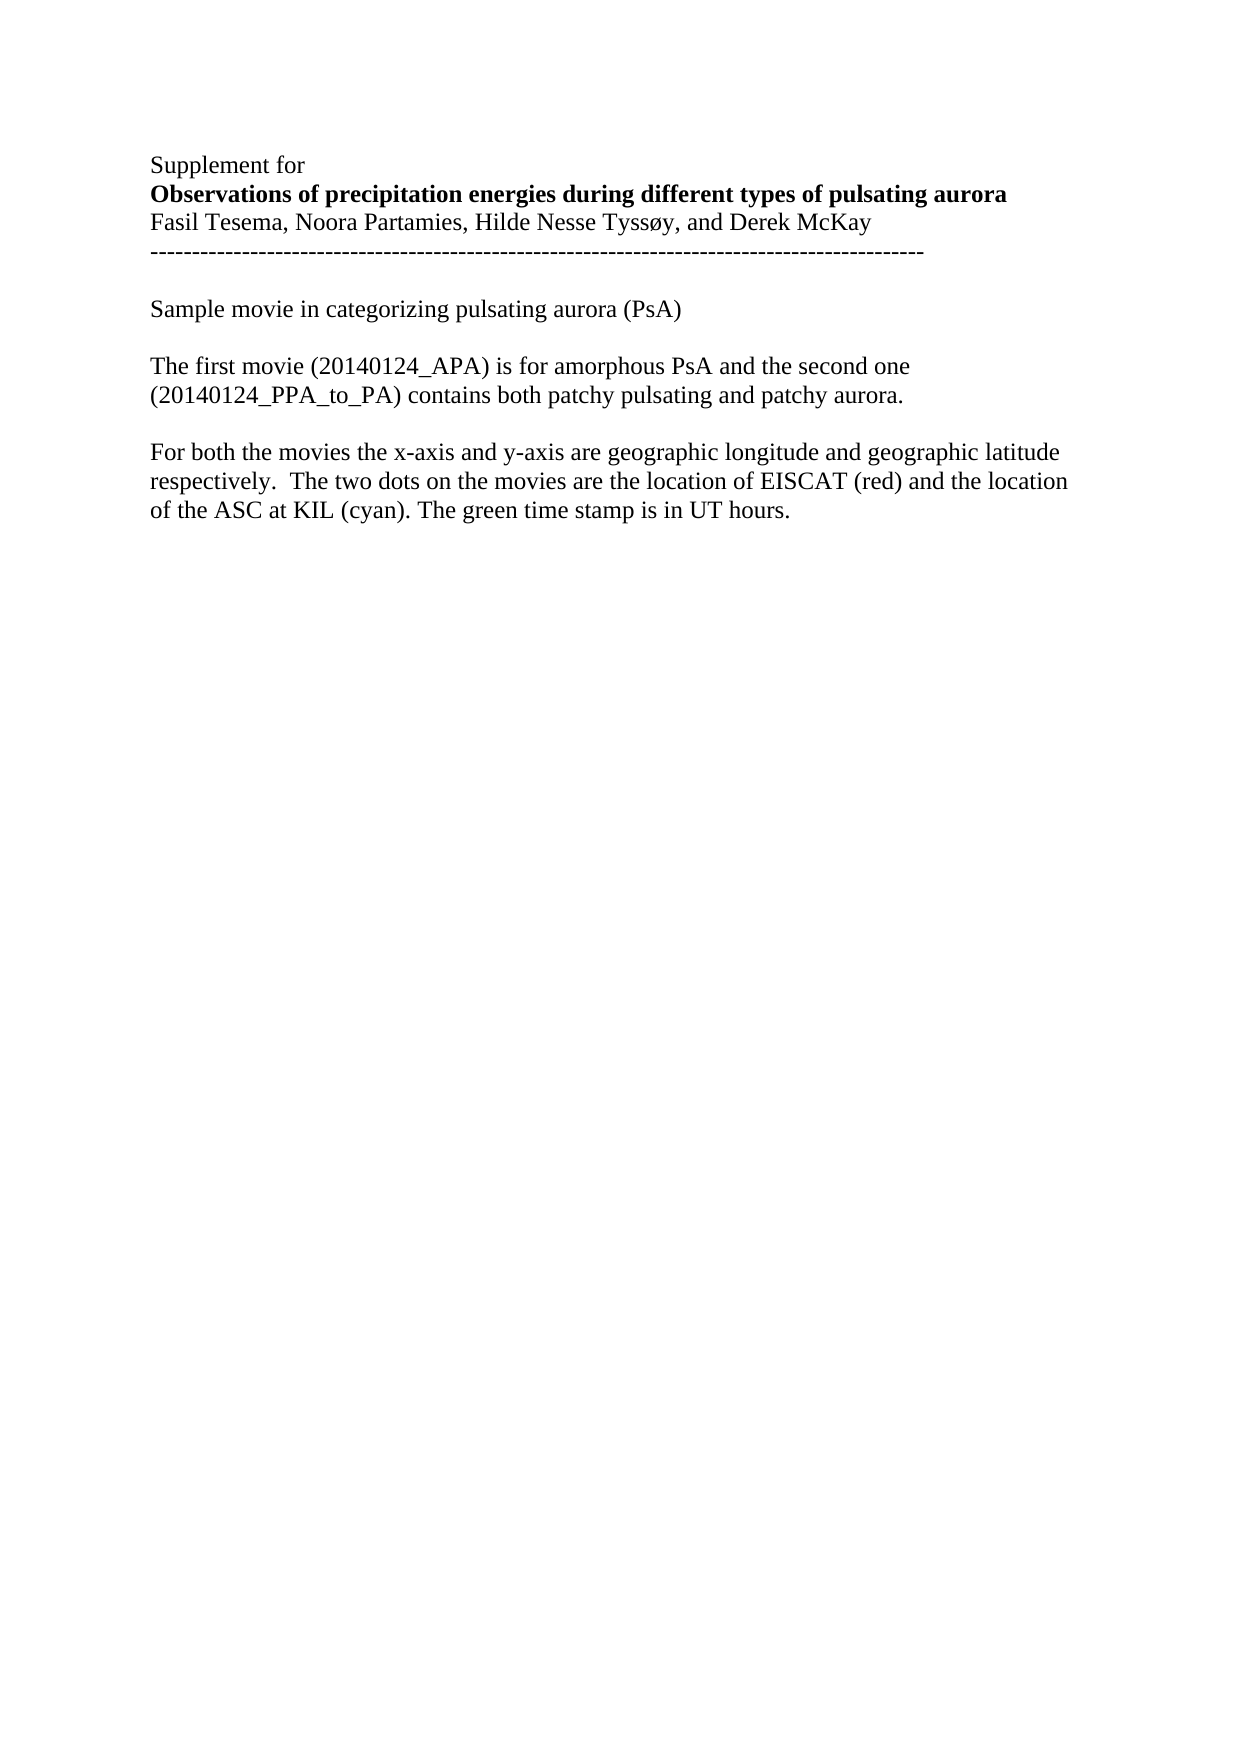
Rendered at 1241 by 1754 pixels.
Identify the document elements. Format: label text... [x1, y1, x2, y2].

text The first movie (20140124_APA) is for amorphous PsA and the second one (20140124_PPA_to_PA) contains both patchy pulsating and patchy aurora. [150, 351, 1090, 409]
text For both the movies the x-axis and y-axis are geographic longitude and geographic latitude respectively. The two dots on the movies are the location of EISCAT (red) and the location of the ASC at KIL (cyan). The green time stamp is in UT hours. [150, 437, 1090, 524]
text --------------------------------------------------------------------------------------------- [150, 236, 1090, 265]
text Supplement for [150, 150, 1090, 179]
text Observations of precipitation energies during different types of pulsating aurora Fasil Tesema, Noora Partamies, Hilde Nesse Tyssøy, and Derek McKay [150, 179, 1090, 236]
text Sample movie in categorizing pulsating aurora (PsA) [150, 294, 1090, 322]
